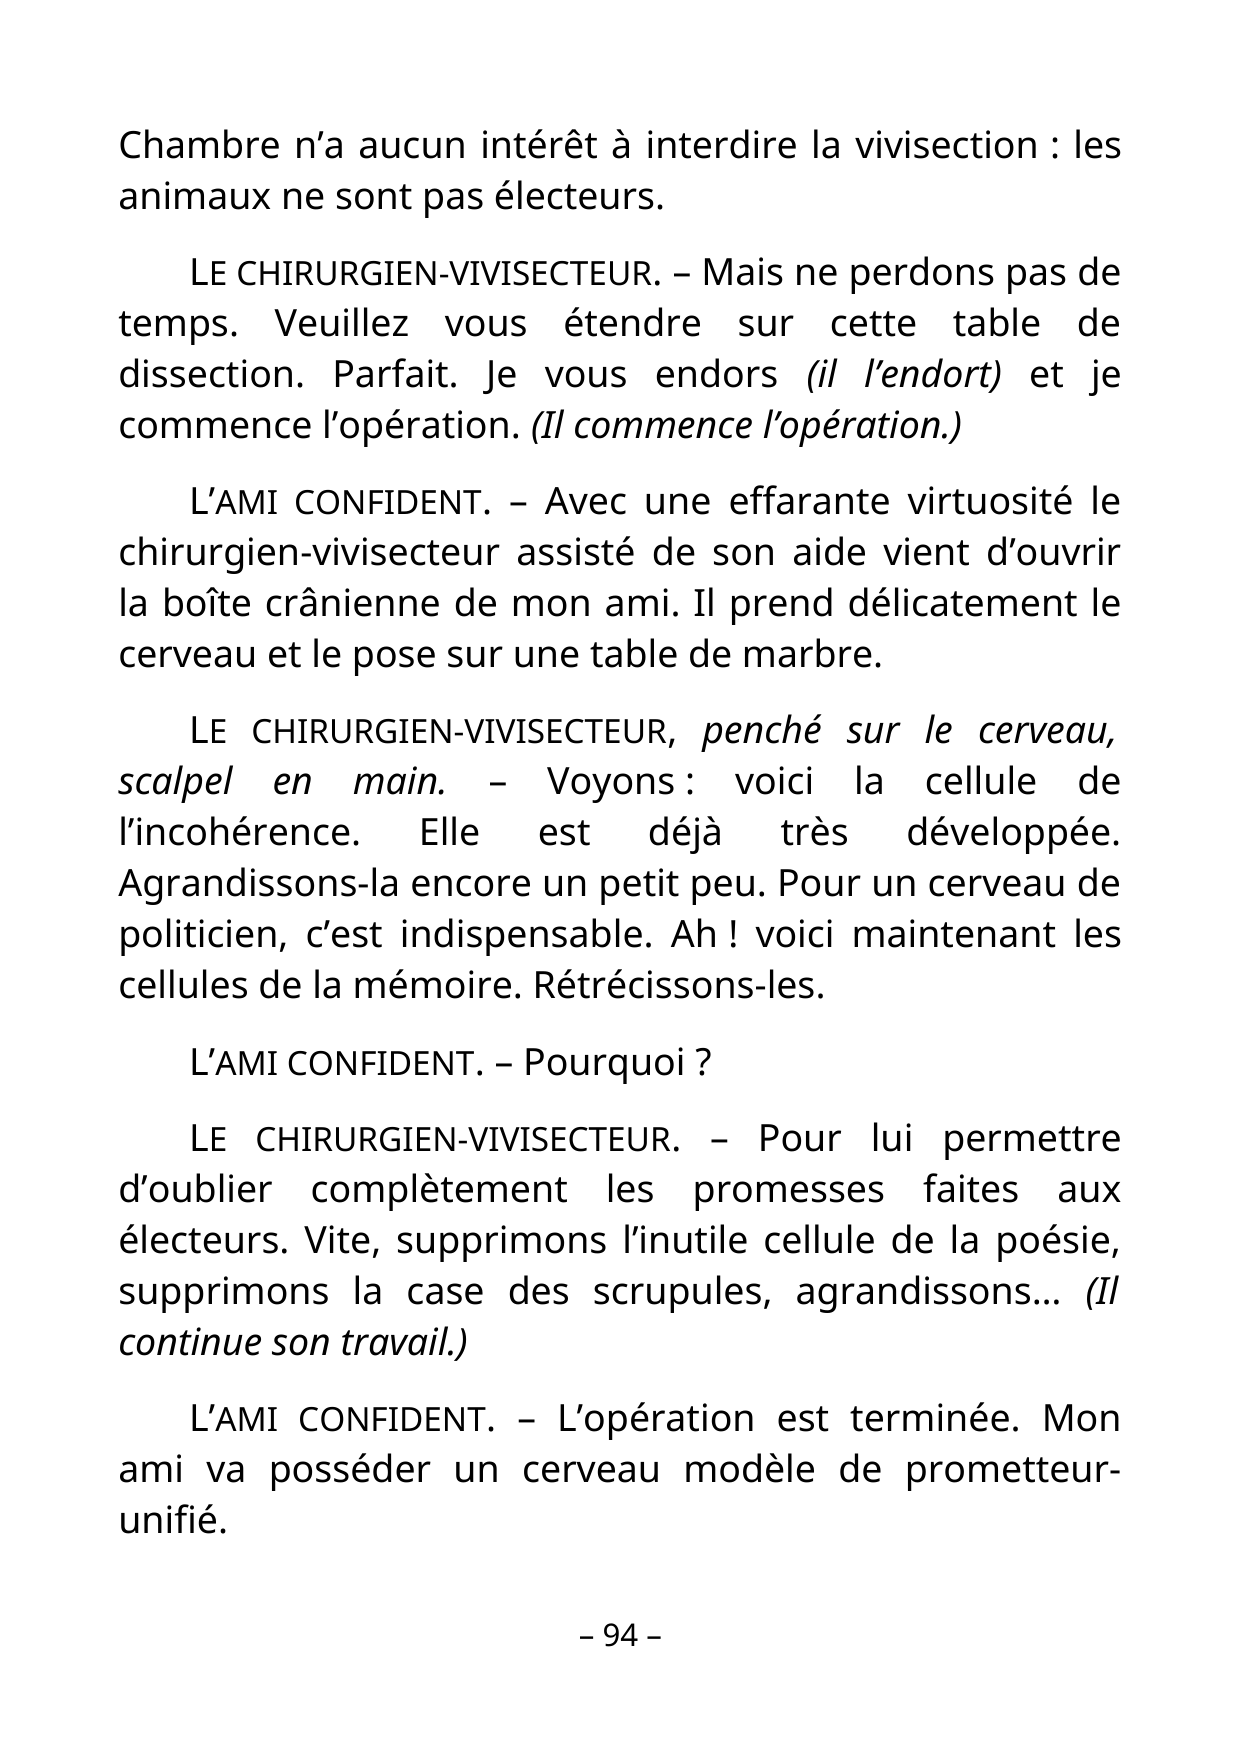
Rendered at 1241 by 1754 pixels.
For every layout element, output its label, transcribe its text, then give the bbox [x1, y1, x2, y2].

text L’AMI CONFIDENT. – Pourquoi ? [118, 1035, 1122, 1086]
text LE CHIRURGIEN-VIVISECTEUR. – Pour lui permettre d’oublier complètement les promesses faites aux électeurs. Vite, supprimons l’inutile cellule de la poésie, supprimons la case des scrupules, agrandissons… (Il continue son travail.) [118, 1111, 1122, 1366]
text L’AMI CONFIDENT. – L’opération est terminée. Mon ami va posséder un cerveau modèle de prometteur-unifié. [118, 1391, 1122, 1544]
text L’AMI CONFIDENT. – Avec une effarante virtuosité le chirurgien-vivisecteur assisté de son aide vient d’ouvrir la boîte crânienne de mon ami. Il prend délicatement le cerveau et le pose sur une table de marbre. [118, 474, 1122, 678]
text LE CHIRURGIEN-VIVISECTEUR. – Mais ne perdons pas de temps. Veuillez vous étendre sur cette table de dissection. Parfait. Je vous endors (il l’endort) et je commence l’opération. (Il commence l’opération.) [118, 245, 1122, 449]
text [118, 118, 1122, 220]
text LE CHIRURGIEN-VIVISECTEUR, penché sur le cerveau, scalpel en main. – Voyons : voici la cellule de l’incohérence. Elle est déjà très développée. Agrandissons-la encore un petit peu. Pour un cerveau de politicien, c’est indispensable. Ah ! voici maintenant les cellules de la mémoire. Rétrécissons-les. [118, 703, 1122, 1010]
